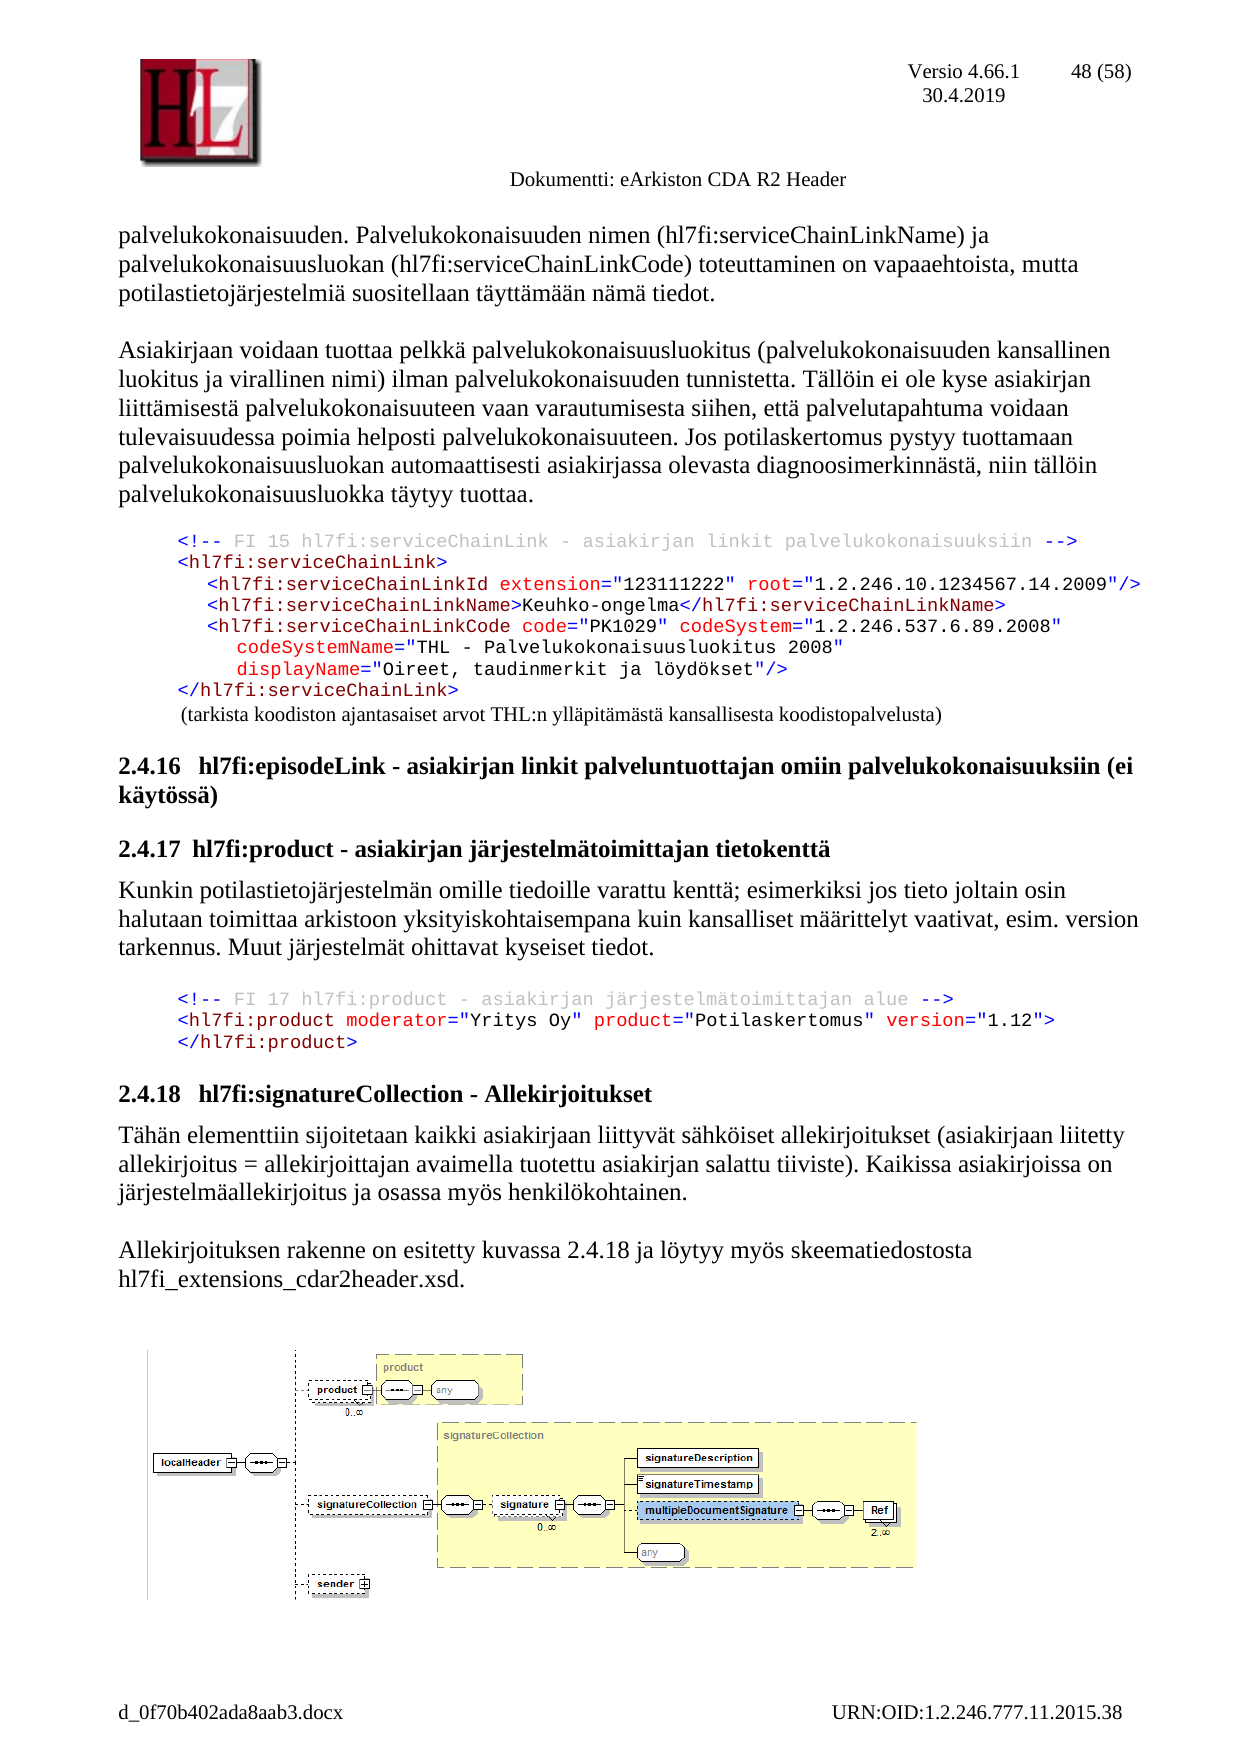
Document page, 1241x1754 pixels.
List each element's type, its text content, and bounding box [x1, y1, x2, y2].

subtitle hl7fi:product - asiakirjan järjestelmätoimittajan tietokenttä [118, 834, 1152, 862]
text <hl7fi:serviceChainLink> [118, 553, 1152, 574]
text (tarkista koodiston ajantasaiset arvot THL:n ylläpitämästä kansallisesta koodistopalvelusta) [118, 702, 1152, 726]
text Allekirjoituksen rakenne on esitetty kuvassa 2.4.18 ja löytyy myös skeematiedostosta hl7fi_extensions_cdar2header.xsd. [118, 1235, 1152, 1292]
text Kunkin potilastietojärjestelmän omille tiedoille varattu kenttä; esimerkiksi jos tieto joltain osin halutaan toimittaa arkistoon yksityiskohtaisempana kuin kansalliset määrittelyt vaativat, esim. version tarkennus. Muut järjestelmät ohittavat kyseiset tiedot. [118, 875, 1152, 961]
text Tähän elementtiin sijoitetaan kaikki asiakirjaan liittyvät sähköiset allekirjoitukset (asiakirjaan liitetty allekirjoitus = allekirjoittajan avaimella tuotettu asiakirjan salattu tiiviste). Kaikissa asiakirjoissa on järjestelmäallekirjoitus ja osassa myös henkilökohtainen. [118, 1120, 1152, 1206]
text </hl7fi:serviceChainLink> [118, 681, 1152, 702]
text </hl7fi:product> [118, 1032, 1152, 1054]
picture [140, 59, 263, 167]
text <!-- FI 15 hl7fi:serviceChainLink - asiakirjan linkit palvelukokonaisuuksiin --> [118, 532, 1152, 553]
picture [147, 1350, 917, 1600]
text <hl7fi:serviceChainLinkName>Keuhko-ongelma</hl7fi:serviceChainLinkName> [118, 596, 1152, 617]
text <hl7fi:serviceChainLinkId extension="123111222" root="1.2.246.10.1234567.14.2009"/> [118, 574, 1152, 596]
text <!-- FI 17 hl7fi:product - asiakirjan järjestelmätoimittajan alue --> [118, 990, 1152, 1011]
text codeSystemName="THL - Palvelukokonaisuusluokitus 2008" [207, 638, 1152, 659]
text Asiakirjaan voidaan tuottaa pelkkä palvelukokonaisuusluokitus (palvelukokonaisuuden kansallinen luokitus ja virallinen nimi) ilman palvelukokonaisuuden tunnistetta. Tällöin ei ole kyse asiakirjan liittämisestä palvelukokonaisuuteen vaan varautumisesta siihen, että palvelutapahtuma voidaan tulevaisuudessa poimia helposti palvelukokonaisuuteen. Jos potilaskertomus pystyy tuottamaan palvelukokonaisuusluokan automaattisesti asiakirjassa olevasta diagnoosimerkinnästä, niin tällöin palvelukokonaisuusluokka täytyy tuottaa. [118, 336, 1152, 508]
subtitle hl7fi:episodeLink - asiakirjan linkit palveluntuottajan omiin palvelukokonaisuuksiin (ei käytössä) [118, 751, 1152, 809]
text <hl7fi:serviceChainLinkCode code="PK1029" codeSystem="1.2.246.537.6.89.2008" [118, 617, 1152, 638]
text displayName="Oireet, taudinmerkit ja löydökset"/> [207, 659, 1152, 681]
subtitle hl7fi:signatureCollection - Allekirjoitukset [118, 1079, 1152, 1107]
text <hl7fi:product moderator="Yritys Oy" product="Potilaskertomus" version="1.12"> [118, 1011, 1152, 1032]
